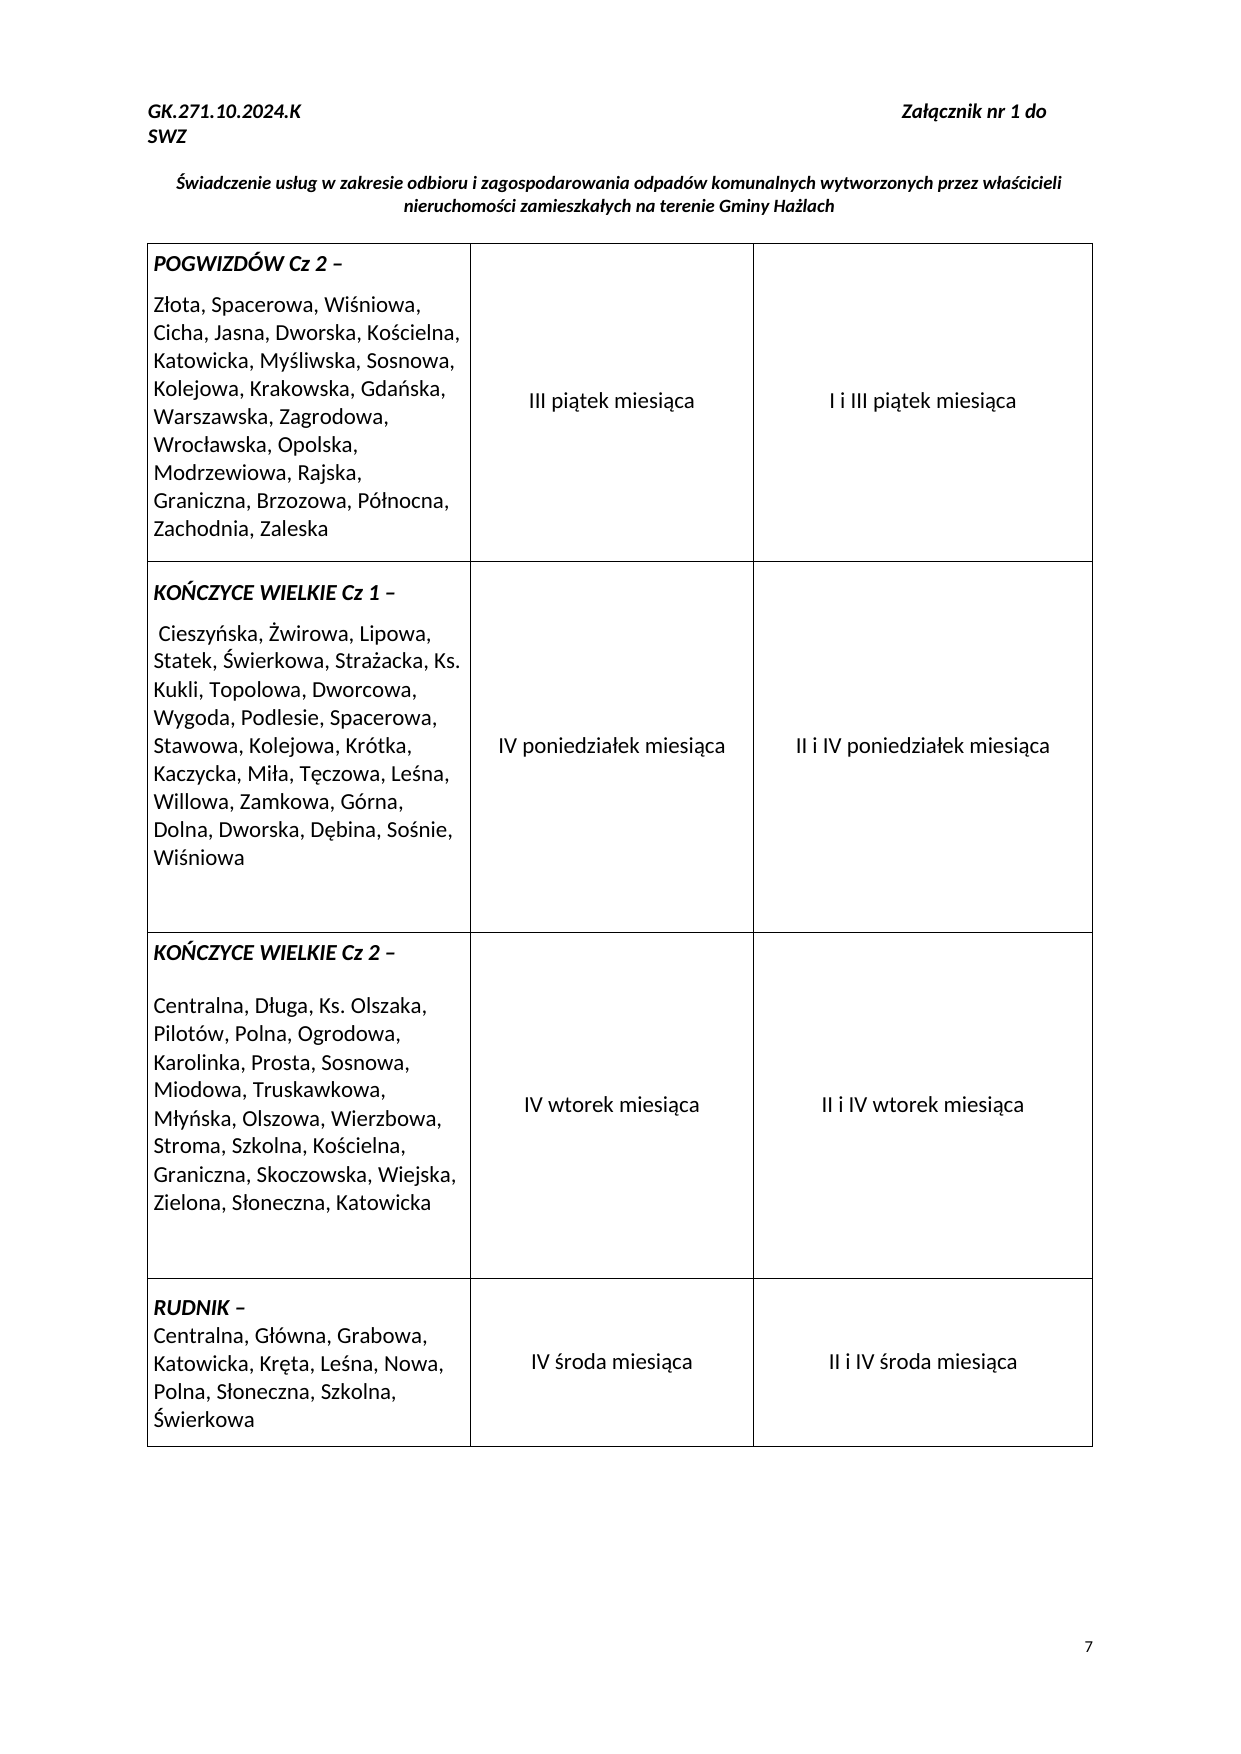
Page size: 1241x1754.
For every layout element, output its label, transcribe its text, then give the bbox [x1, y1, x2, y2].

table_cell IV wtorek miesiąca [471, 933, 753, 1278]
table_cell I i III piątek miesiąca [754, 244, 1092, 561]
table_cell KOŃCZYCE WIELKIE Cz 1 – Cieszyńska, Żwirowa, Lipowa, Statek, Świerkowa, Strażacka, Ks. Kukli, Topolowa, Dworcowa, Wygoda, Podlesie, Spacerowa, Stawowa, Kolejowa, Krótka, Kaczycka, Miła, Tęczowa, Leśna, Willowa, Zamkowa, Górna, Dolna, Dworska, Dębina, Sośnie, Wiśniowa [148, 562, 470, 932]
table_cell IV środa miesiąca [471, 1279, 753, 1446]
table_cell IV poniedziałek miesiąca [471, 562, 753, 932]
table_cell III piątek miesiąca [471, 244, 753, 561]
table_cell RUDNIK – Centralna, Główna, Grabowa, Katowicka, Kręta, Leśna, Nowa, Polna, Słoneczna, Szkolna, Świerkowa [148, 1279, 470, 1446]
table_cell POGWIZDÓW Cz 2 – Złota, Spacerowa, Wiśniowa, Cicha, Jasna, Dworska, Kościelna, Katowicka, Myśliwska, Sosnowa, Kolejowa, Krakowska, Gdańska, Warszawska, Zagrodowa, Wrocławska, Opolska, Modrzewiowa, Rajska, Graniczna, Brzozowa, Północna, Zachodnia, Zaleska [148, 244, 470, 561]
table_cell II i IV wtorek miesiąca [754, 933, 1092, 1278]
table_cell II i IV poniedziałek miesiąca [754, 562, 1092, 932]
table_cell II i IV środa miesiąca [754, 1279, 1092, 1446]
table_cell KOŃCZYCE WIELKIE Cz 2 – Centralna, Długa, Ks. Olszaka, Pilotów, Polna, Ogrodowa, Karolinka, Prosta, Sosnowa, Miodowa, Truskawkowa, Młyńska, Olszowa, Wierzbowa, Stroma, Szkolna, Kościelna, Graniczna, Skoczowska, Wiejska, Zielona, Słoneczna, Katowicka [148, 933, 470, 1278]
